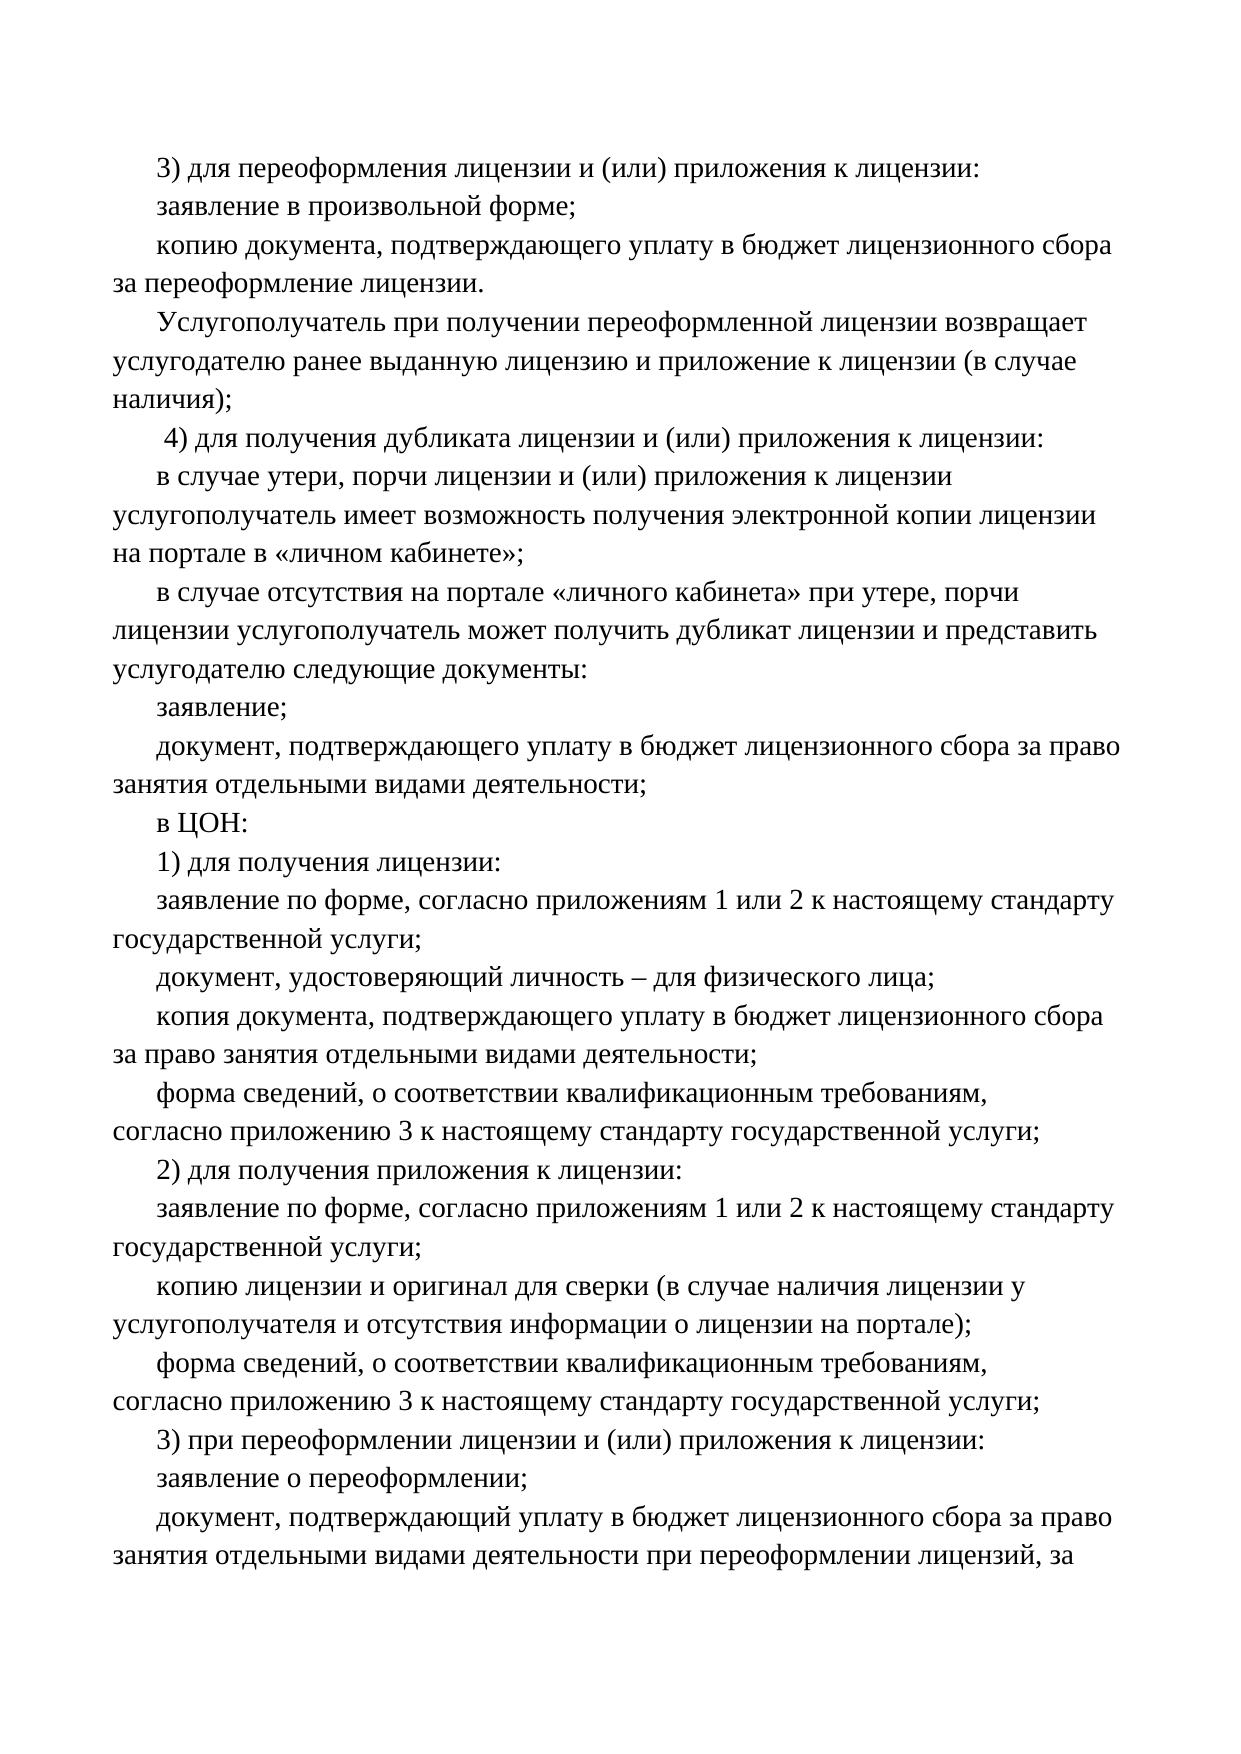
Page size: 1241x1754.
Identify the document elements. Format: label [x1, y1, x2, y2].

text [112, 150, 1128, 1571]
